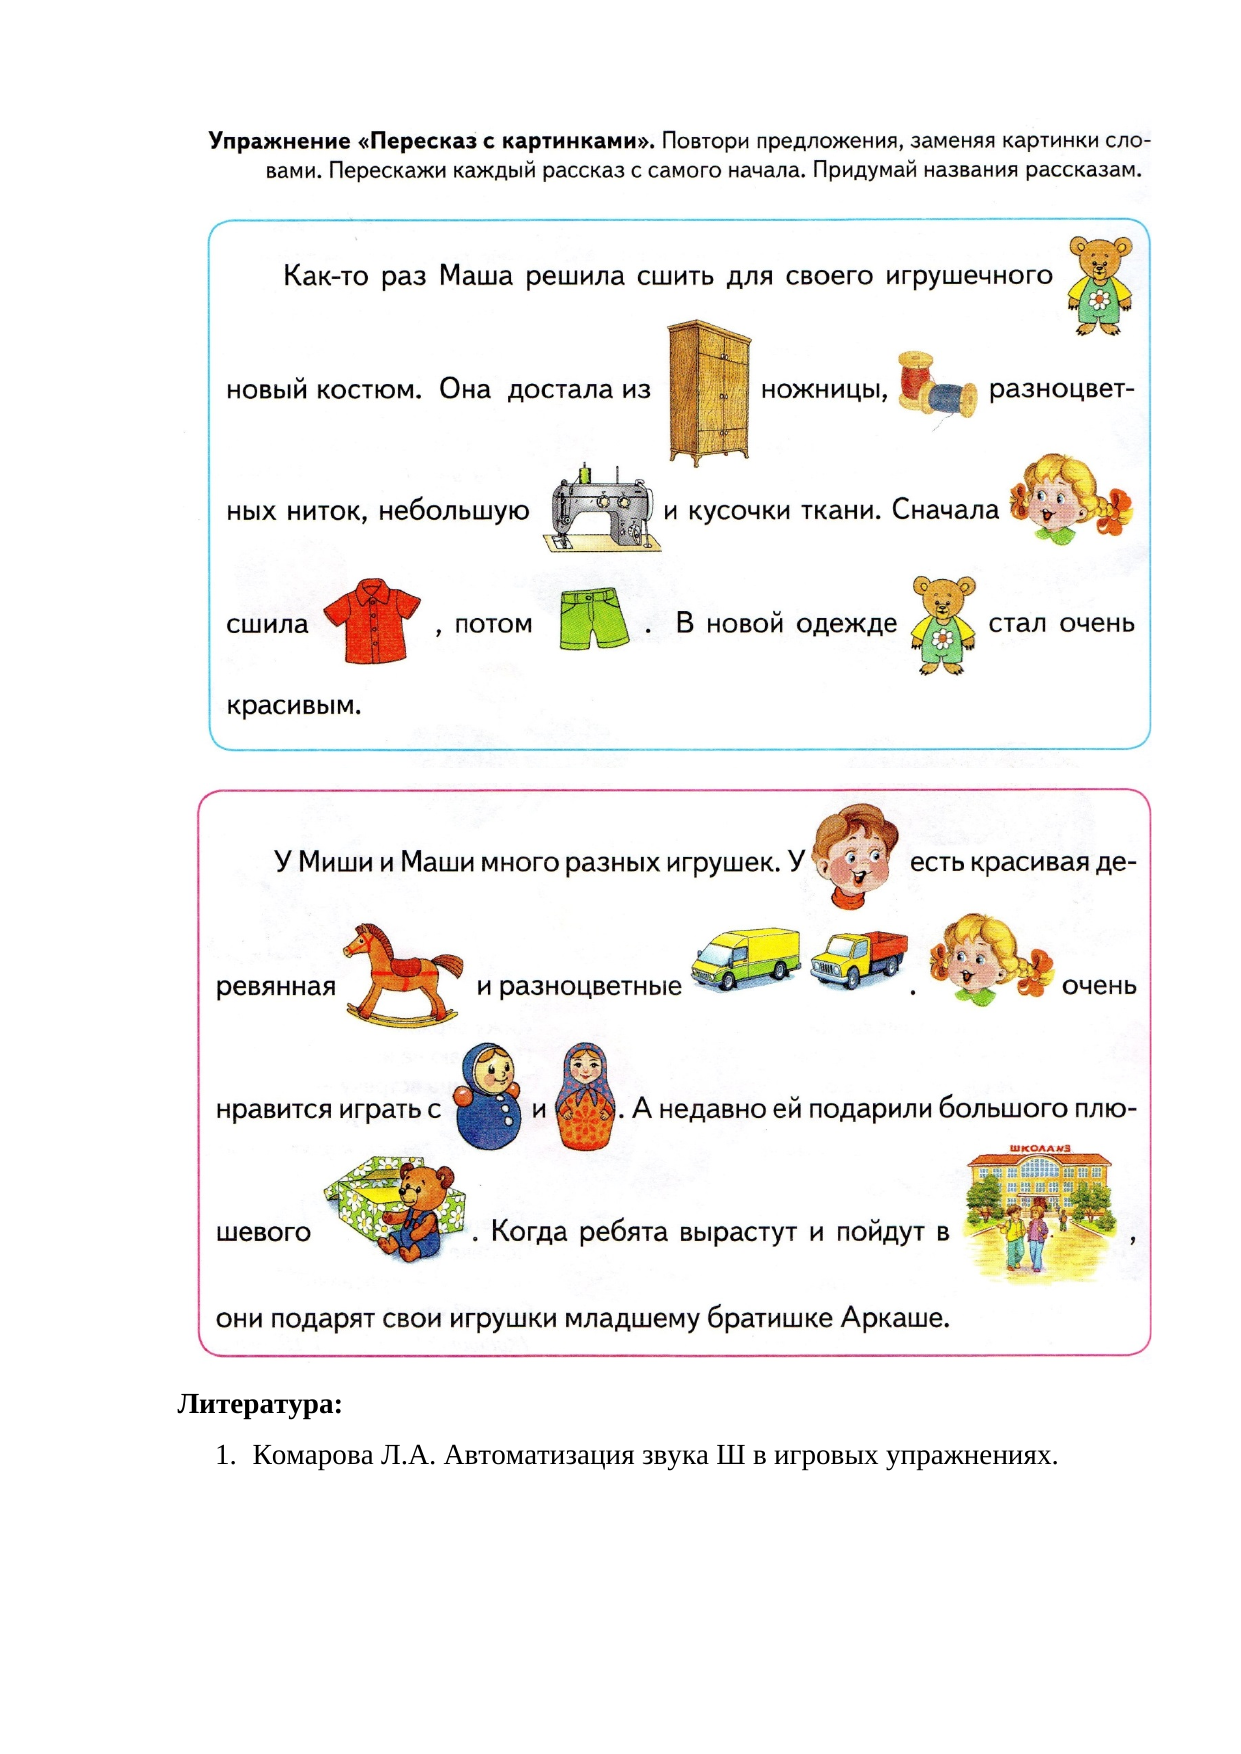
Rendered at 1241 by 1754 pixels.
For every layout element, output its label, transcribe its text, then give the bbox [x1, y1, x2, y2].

picture [177, 118, 1152, 768]
list Комарова Л.А. Автоматизация звука Ш в игровых упражнениях. [215, 1437, 1152, 1471]
text Литература: [177, 1386, 1152, 1419]
picture [177, 783, 1152, 1370]
